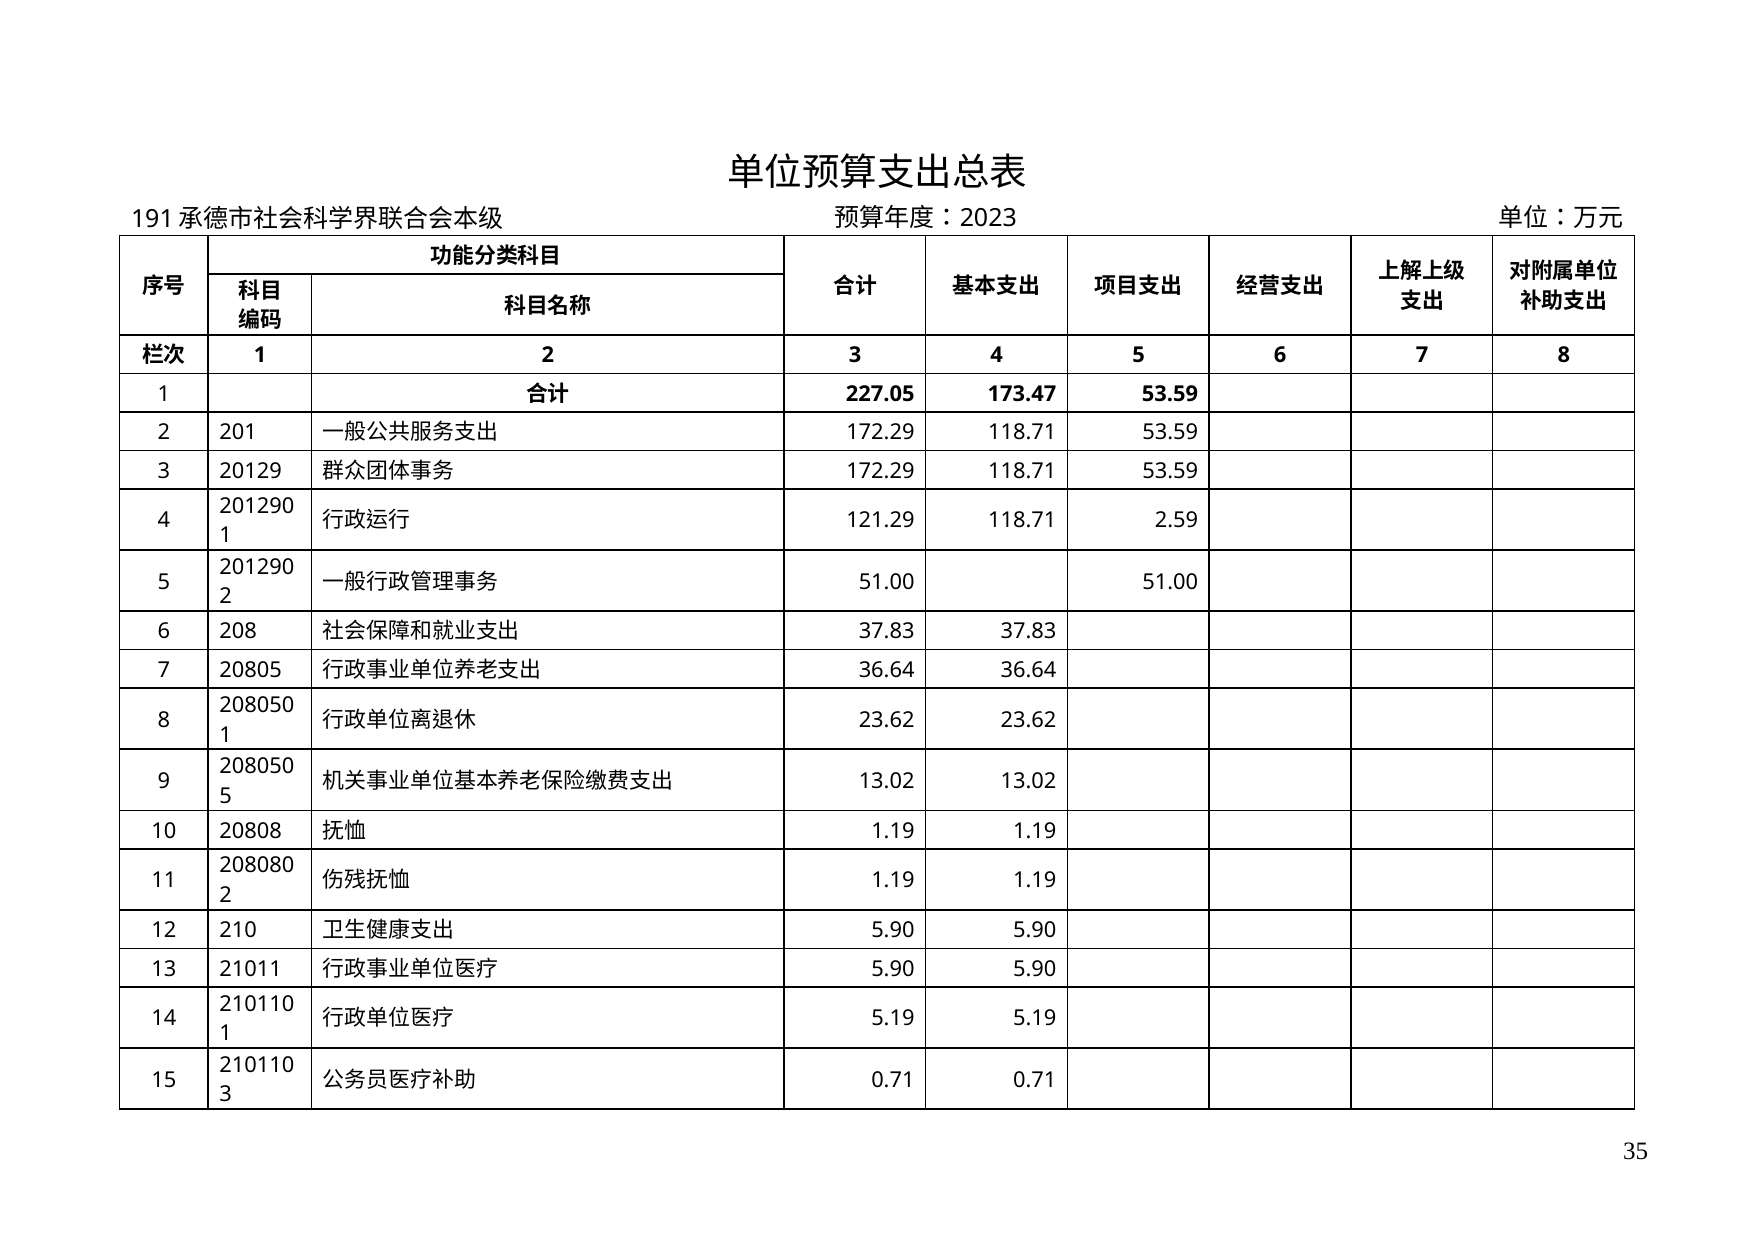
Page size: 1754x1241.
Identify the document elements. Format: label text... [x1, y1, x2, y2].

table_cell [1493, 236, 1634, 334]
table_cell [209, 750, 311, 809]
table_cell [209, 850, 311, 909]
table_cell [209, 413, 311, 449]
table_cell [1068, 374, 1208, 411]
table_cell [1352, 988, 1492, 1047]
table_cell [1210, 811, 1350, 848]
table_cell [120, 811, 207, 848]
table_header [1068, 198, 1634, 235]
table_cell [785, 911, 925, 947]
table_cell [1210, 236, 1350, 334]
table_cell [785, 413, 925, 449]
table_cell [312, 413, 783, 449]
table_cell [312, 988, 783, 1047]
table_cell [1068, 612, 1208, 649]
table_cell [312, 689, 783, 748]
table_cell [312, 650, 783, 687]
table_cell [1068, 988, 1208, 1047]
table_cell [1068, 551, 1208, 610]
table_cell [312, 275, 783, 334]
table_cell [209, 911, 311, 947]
text 单位预算支出总表 [106, 142, 1648, 196]
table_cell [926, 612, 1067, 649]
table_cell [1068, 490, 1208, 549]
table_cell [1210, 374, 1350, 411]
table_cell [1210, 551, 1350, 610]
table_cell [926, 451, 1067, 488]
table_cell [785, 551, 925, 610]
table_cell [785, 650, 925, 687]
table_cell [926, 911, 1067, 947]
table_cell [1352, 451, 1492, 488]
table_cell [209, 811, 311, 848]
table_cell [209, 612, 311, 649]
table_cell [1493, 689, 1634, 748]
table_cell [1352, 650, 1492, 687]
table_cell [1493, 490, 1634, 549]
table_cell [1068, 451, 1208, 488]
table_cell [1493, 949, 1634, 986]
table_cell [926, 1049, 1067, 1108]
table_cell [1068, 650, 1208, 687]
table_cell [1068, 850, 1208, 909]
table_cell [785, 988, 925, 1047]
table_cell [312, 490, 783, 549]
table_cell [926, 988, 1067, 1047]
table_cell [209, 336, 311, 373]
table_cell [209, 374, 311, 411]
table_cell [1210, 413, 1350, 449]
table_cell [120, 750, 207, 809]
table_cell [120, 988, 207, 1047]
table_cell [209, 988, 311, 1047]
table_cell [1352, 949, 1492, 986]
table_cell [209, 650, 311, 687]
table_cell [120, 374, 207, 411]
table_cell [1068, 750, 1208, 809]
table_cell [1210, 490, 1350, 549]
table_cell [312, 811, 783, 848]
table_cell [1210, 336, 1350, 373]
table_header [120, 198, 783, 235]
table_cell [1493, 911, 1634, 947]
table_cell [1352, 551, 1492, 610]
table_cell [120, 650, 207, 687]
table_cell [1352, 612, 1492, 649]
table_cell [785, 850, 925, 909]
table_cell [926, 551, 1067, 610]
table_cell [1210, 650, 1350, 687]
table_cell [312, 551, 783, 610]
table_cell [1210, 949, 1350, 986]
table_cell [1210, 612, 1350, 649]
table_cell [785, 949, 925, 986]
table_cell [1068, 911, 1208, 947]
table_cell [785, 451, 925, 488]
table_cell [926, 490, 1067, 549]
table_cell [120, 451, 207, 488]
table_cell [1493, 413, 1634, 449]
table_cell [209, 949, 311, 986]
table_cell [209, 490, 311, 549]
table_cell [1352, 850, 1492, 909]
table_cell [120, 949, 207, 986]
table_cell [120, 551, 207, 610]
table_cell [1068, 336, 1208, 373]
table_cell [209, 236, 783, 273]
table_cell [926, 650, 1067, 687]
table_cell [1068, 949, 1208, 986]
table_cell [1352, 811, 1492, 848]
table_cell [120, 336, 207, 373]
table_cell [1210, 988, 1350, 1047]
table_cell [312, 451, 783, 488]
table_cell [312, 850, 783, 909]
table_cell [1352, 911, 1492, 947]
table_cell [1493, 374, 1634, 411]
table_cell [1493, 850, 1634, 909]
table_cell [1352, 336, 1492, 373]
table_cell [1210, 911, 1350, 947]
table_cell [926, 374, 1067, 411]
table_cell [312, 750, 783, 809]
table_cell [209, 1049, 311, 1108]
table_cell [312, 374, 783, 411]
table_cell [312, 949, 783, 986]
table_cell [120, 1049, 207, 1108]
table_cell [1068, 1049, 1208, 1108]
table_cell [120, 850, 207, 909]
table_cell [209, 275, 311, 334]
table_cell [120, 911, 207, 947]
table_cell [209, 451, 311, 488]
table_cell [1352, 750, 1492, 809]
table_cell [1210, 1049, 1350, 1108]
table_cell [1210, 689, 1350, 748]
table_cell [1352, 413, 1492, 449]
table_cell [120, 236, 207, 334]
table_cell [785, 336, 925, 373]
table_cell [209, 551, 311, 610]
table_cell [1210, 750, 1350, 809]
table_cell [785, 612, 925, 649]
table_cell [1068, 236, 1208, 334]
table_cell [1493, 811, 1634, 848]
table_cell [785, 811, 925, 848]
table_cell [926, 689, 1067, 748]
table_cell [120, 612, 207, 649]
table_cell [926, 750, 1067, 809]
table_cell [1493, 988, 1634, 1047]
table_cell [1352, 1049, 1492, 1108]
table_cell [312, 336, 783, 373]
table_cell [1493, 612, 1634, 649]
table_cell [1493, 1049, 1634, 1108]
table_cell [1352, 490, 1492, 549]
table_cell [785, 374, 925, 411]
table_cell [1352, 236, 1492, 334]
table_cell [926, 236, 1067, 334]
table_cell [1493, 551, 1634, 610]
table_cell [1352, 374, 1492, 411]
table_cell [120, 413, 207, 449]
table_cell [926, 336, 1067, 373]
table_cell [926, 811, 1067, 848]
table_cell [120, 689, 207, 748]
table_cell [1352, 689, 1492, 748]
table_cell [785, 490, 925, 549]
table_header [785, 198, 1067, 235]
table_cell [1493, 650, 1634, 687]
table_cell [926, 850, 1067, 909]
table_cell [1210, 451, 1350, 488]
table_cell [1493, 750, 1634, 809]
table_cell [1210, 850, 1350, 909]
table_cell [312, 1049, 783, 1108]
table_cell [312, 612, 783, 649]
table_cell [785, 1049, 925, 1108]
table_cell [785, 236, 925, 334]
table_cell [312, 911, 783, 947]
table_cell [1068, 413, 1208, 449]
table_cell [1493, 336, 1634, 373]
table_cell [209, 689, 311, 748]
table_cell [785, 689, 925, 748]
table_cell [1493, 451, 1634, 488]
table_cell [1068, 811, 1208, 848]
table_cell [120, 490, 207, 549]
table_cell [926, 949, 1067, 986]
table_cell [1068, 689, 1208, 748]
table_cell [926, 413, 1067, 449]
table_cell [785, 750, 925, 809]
